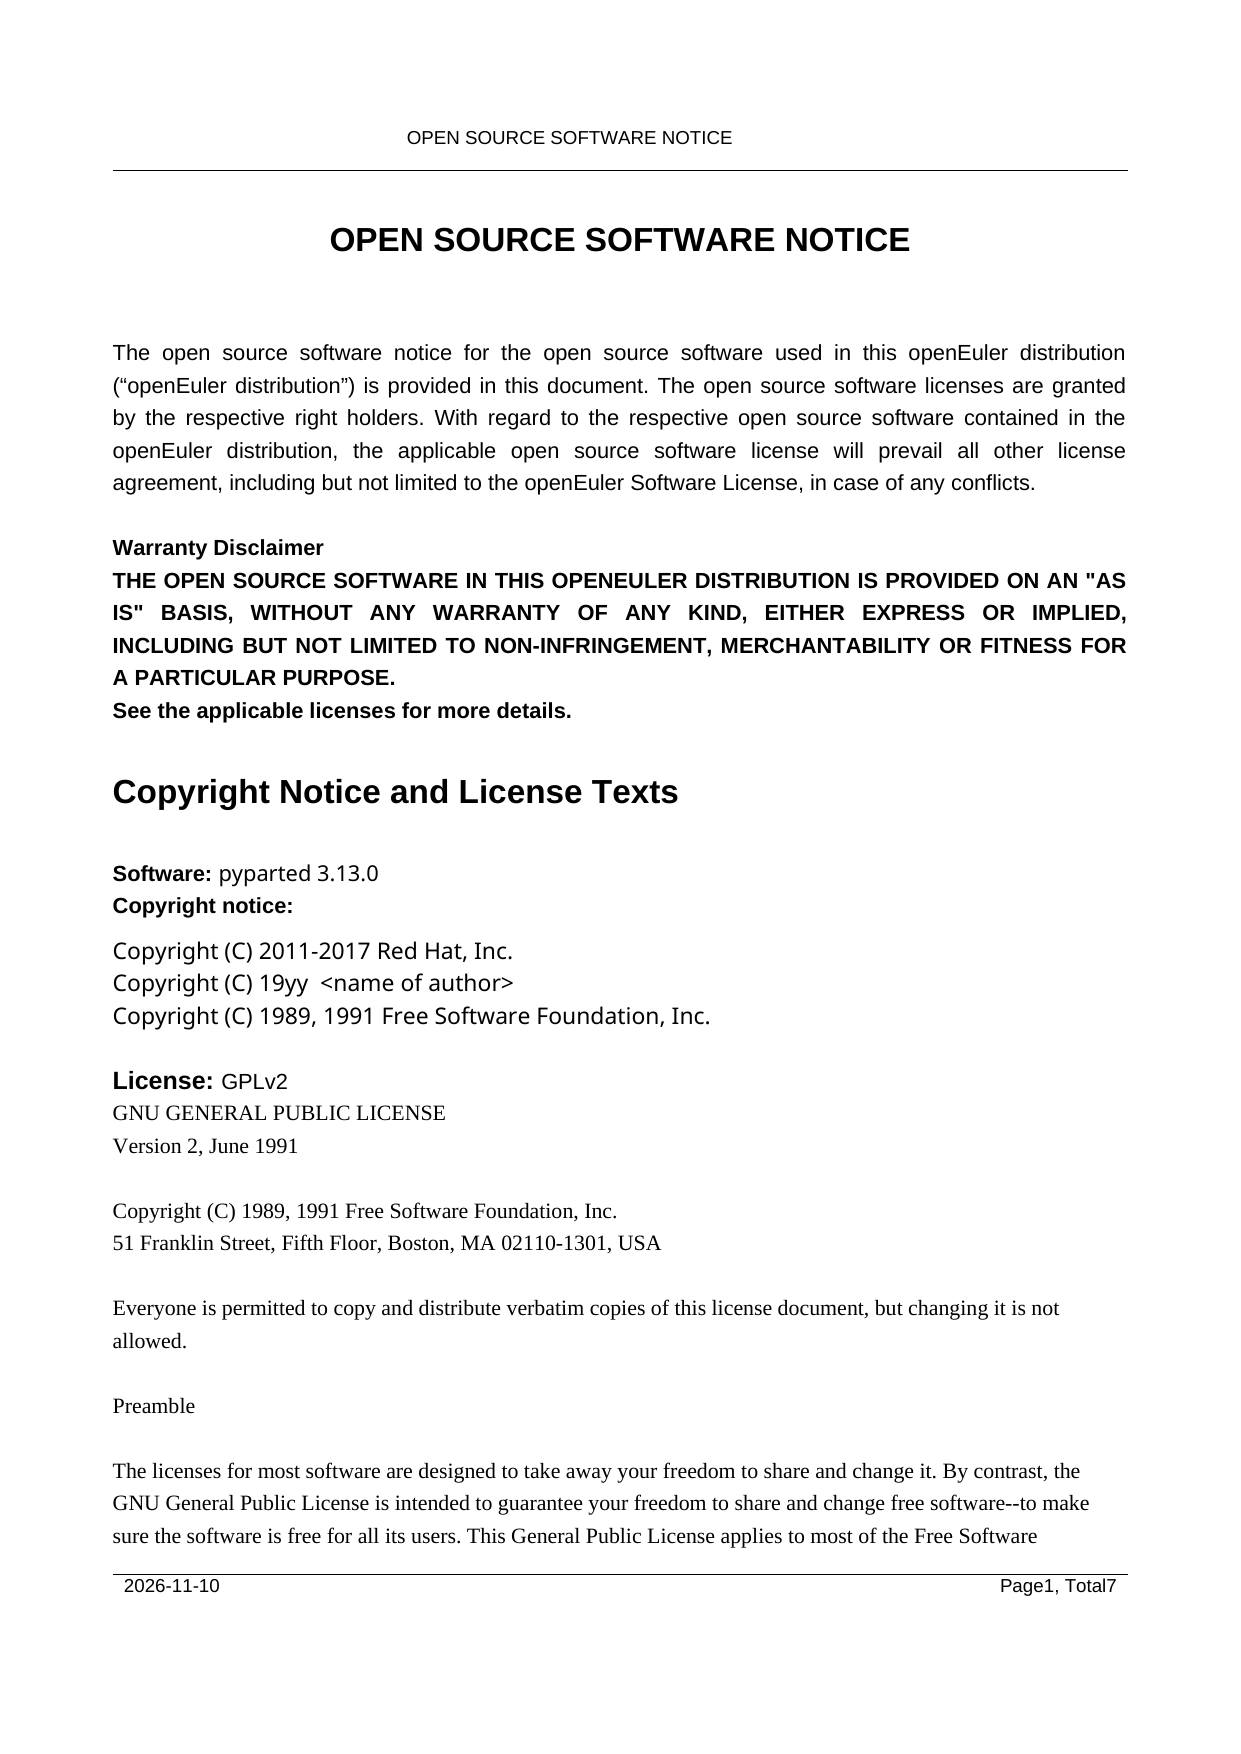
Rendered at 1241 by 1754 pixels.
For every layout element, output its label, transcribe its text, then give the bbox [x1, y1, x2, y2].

text Warranty Disclaimer [112, 531, 1128, 564]
text License: GPLv2 [112, 1064, 1128, 1096]
text Copyright (C) 2011-2017 Red Hat, Inc. Copyright (C) 19yy <name of author> Copyright (C) 1989, 1991 Free Software Foundation, Inc. [112, 934, 1128, 1064]
text OPEN SOURCE SOFTWARE NOTICE [112, 206, 1128, 271]
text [112, 1096, 1128, 1551]
text Copyright Notice and License Texts [112, 759, 1128, 824]
text Copyright notice: [112, 889, 1128, 921]
text THE OPEN SOURCE SOFTWARE IN THIS OPENEULER DISTRIBUTION IS PROVIDED ON AN "AS IS" BASIS, WITHOUT ANY WARRANTY OF ANY KIND, EITHER EXPRESS OR IMPLIED, INCLUDING BUT NOT LIMITED TO NON-INFRINGEMENT, MERCHANTABILITY OR FITNESS FOR A PARTICULAR PURPOSE. See the applicable licenses for more details. [112, 564, 1128, 726]
title Software: pyparted 3.13.0 [112, 856, 1128, 889]
text The open source software notice for the open source software used in this openEuler distribution (“openEuler distribution”) is provided in this document. The open source software licenses are granted by the respective right holders. With regard to the respective open source software contained in the openEuler distribution, the applicable open source software license will prevail all other license agreement, including but not limited to the openEuler Software License, in case of any conflicts. [112, 336, 1128, 499]
